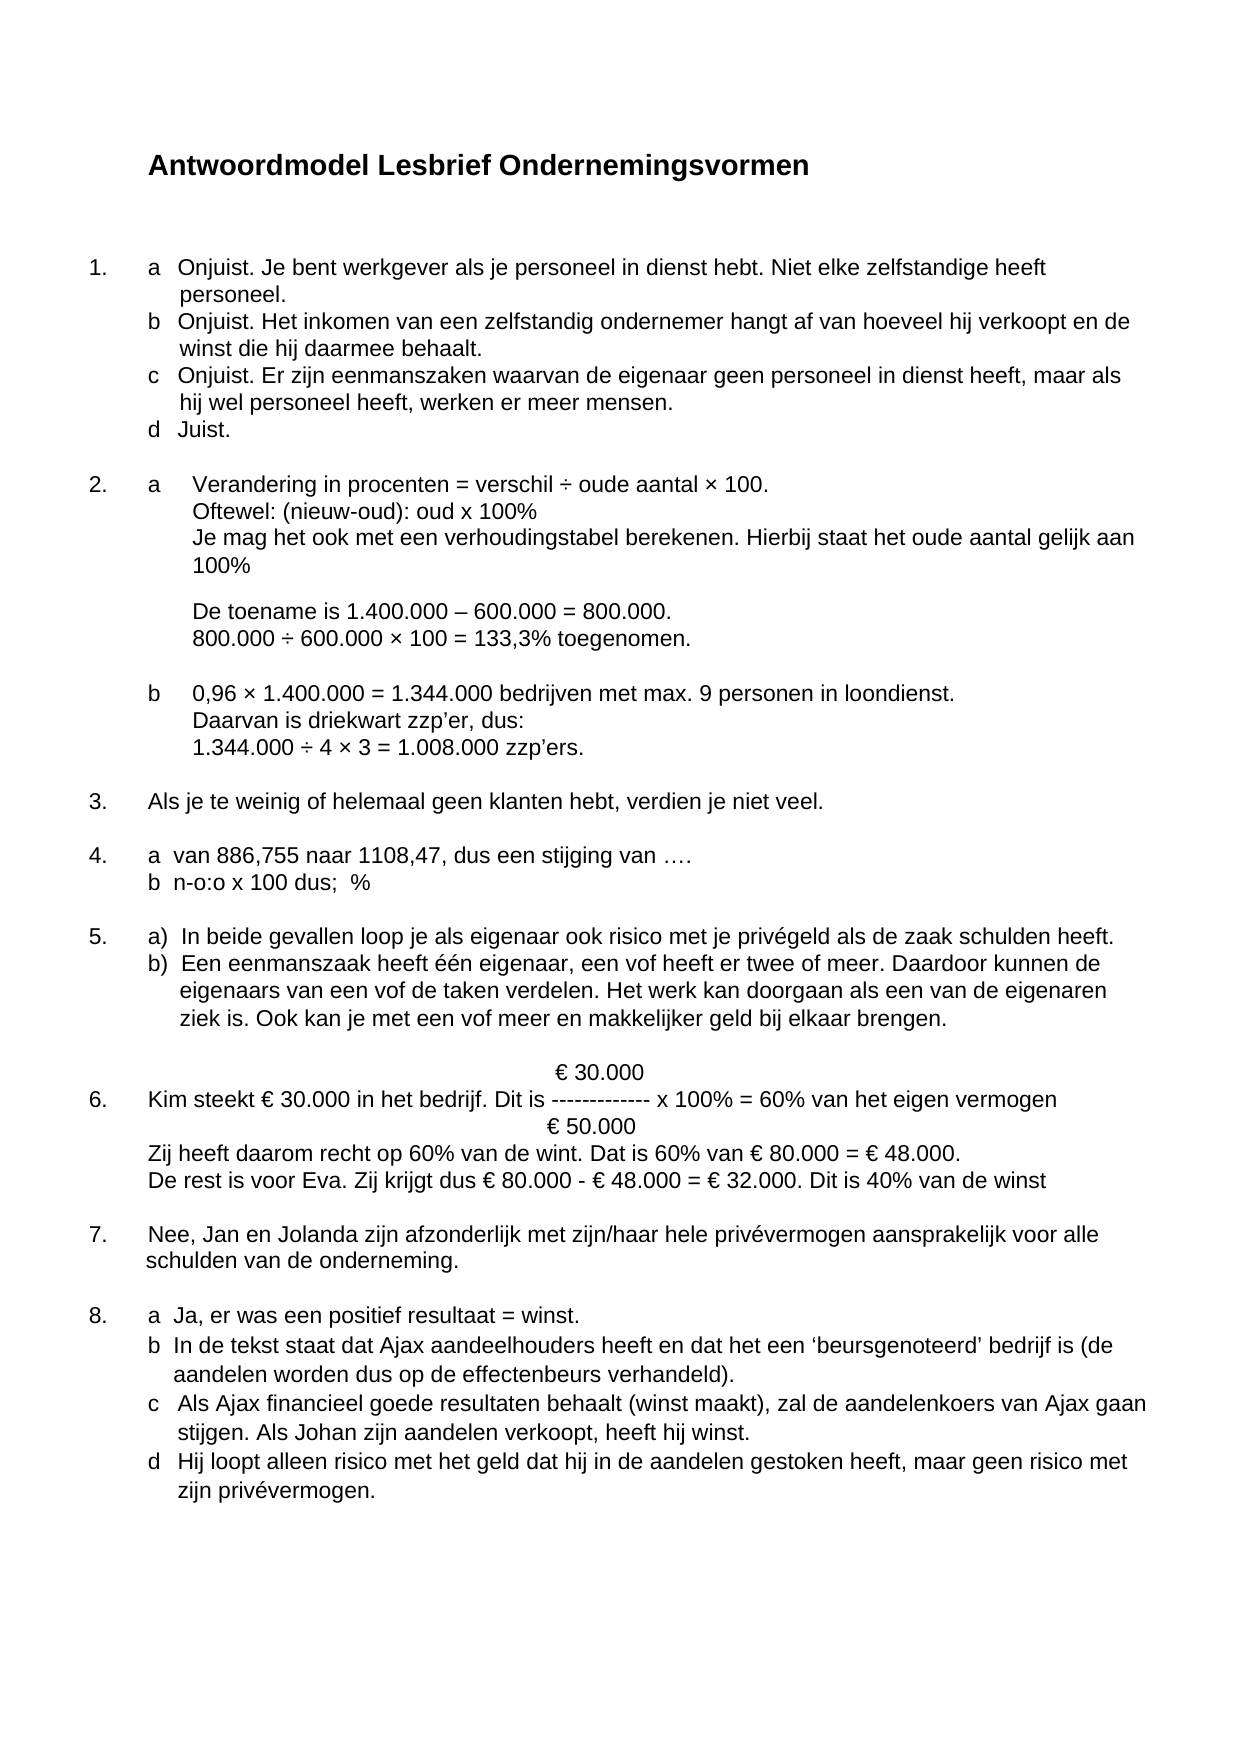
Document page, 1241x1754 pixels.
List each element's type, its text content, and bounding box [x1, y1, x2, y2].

text 6. Kim steekt € 30.000 in het bedrijf. Dit is ------------- x 100% = 60% van het eigen vermogen [88, 1085, 1152, 1112]
text d Hij loopt alleen risico met het geld dat hij in de aandelen gestoken heeft, maar geen risico met zijn privévermogen. [148, 1445, 1152, 1504]
text Je mag het ook met een verhoudingstabel berekenen. Hierbij staat het oude aantal gelijk aan 100% [192, 524, 1152, 579]
text € 50.000 [88, 1112, 1152, 1139]
text € 30.000 [148, 1058, 1152, 1085]
text De rest is voor Eva. Zij krijgt dus € 80.000 - € 48.000 = € 32.000. Dit is 40% van de winst [148, 1166, 1152, 1193]
text 4. a van 886,755 naar 1108,47, dus een stijging van …. b n-o:o x 100 dus; % [88, 841, 1152, 896]
text 800.000 ÷ 600.000 × 100 = 133,3% toegenomen. [192, 625, 1152, 652]
text b 0,96 × 1.400.000 = 1.344.000 bedrijven met max. 9 personen in loondienst. [148, 679, 1152, 706]
text Daarvan is driekwart zzp’er, dus: [192, 706, 1152, 733]
text 2. a Verandering in procenten = verschil ÷ oude aantal × 100. Oftewel: (nieuw-oud): oud x 100% [88, 470, 1152, 524]
text Antwoordmodel Lesbrief Ondernemingsvormen [148, 148, 1152, 181]
text 8. a Ja, er was een positief resultaat = winst. [88, 1299, 1152, 1329]
text Zij heeft daarom recht op 60% van de wint. Dat is 60% van € 80.000 = € 48.000. [148, 1139, 1152, 1166]
text c Als Ajax financieel goede resultaten behaalt (winst maakt), zal de aandelenkoers van Ajax gaan stijgen. Als Johan zijn aandelen verkoopt, heeft hij winst. [148, 1387, 1152, 1445]
text c Onjuist. Er zijn eenmanszaken waarvan de eigenaar geen personeel in dienst heeft, maar als hij wel personeel heeft, werken er meer mensen. [88, 362, 1137, 416]
text 5. a) In beide gevallen loop je als eigenaar ook risico met je privégeld als de zaak schulden heeft. [88, 923, 1137, 950]
text 7. Nee, Jan en Jolanda zijn afzonderlijk met zijn/haar hele privévermogen aansprakelijk voor alle schulden van de onderneming. [88, 1221, 1152, 1273]
text 1. a Onjuist. Je bent werkgever als je personeel in dienst hebt. Niet elke zelfstandige heeft personeel. [88, 253, 1137, 307]
text 1.344.000 ÷ 4 × 3 = 1.008.000 zzp’ers. [192, 733, 1152, 760]
text d Juist. [88, 416, 1137, 443]
text De toename is 1.400.000 – 600.000 = 800.000. [192, 598, 1152, 625]
text b Onjuist. Het inkomen van een zelfstandig ondernemer hangt af van hoeveel hij verkoopt en de winst die hij daarmee behaalt. [88, 307, 1137, 362]
text 3. Als je te weinig of helemaal geen klanten hebt, verdien je niet veel. [88, 787, 1137, 814]
text b) Een eenmanszaak heeft één eigenaar, een vof heeft er twee of meer. Daardoor kunnen de eigenaars van een vof de taken verdelen. Het werk kan doorgaan als een van de eigenaren ziek is. Ook kan je met een vof meer en makkelijker geld bij elkaar brengen. [148, 950, 1152, 1031]
text b In de tekst staat dat Ajax aandeelhouders heeft en dat het een ‘beursgenoteerd’ bedrijf is (de aandelen worden dus op de effectenbeurs verhandeld). [88, 1329, 1152, 1387]
